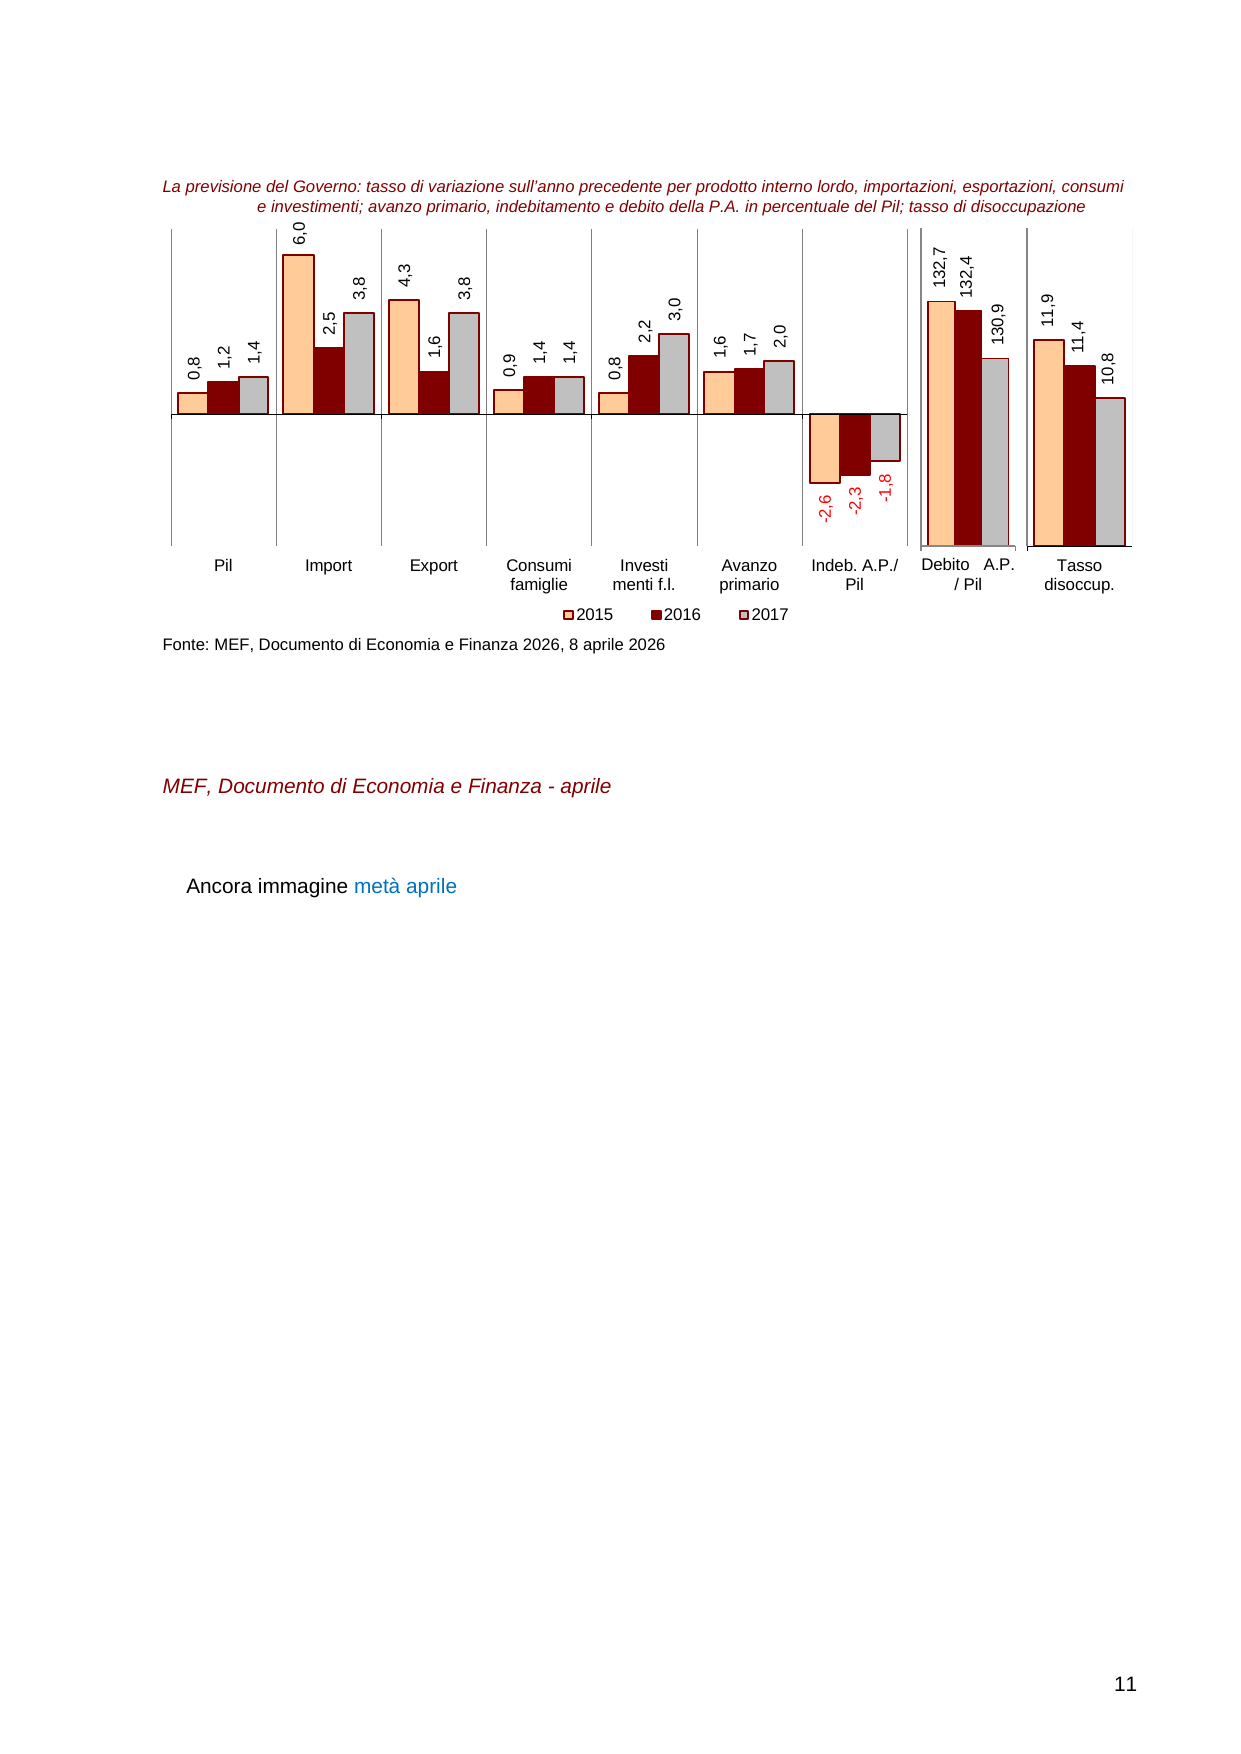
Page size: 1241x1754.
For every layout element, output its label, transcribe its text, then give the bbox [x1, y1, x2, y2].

subtitle MEF, Documento di Economia e Finanza - aprile [162, 772, 1137, 797]
table_header La previsione del Governo: tasso di variazione sull’anno precedente per prodotto interno lordo, importazioni, esportazioni, consumi e investimenti; avanzo primario, indebitamento e debito della P.A. in percentuale del Pil; tasso di disoccupazione Fonte: MEF, Documento di Economia e Finanza 2016, 8 aprile 2016 [162, 177, 1137, 654]
text Ancora immagine metà aprile [162, 872, 1137, 897]
